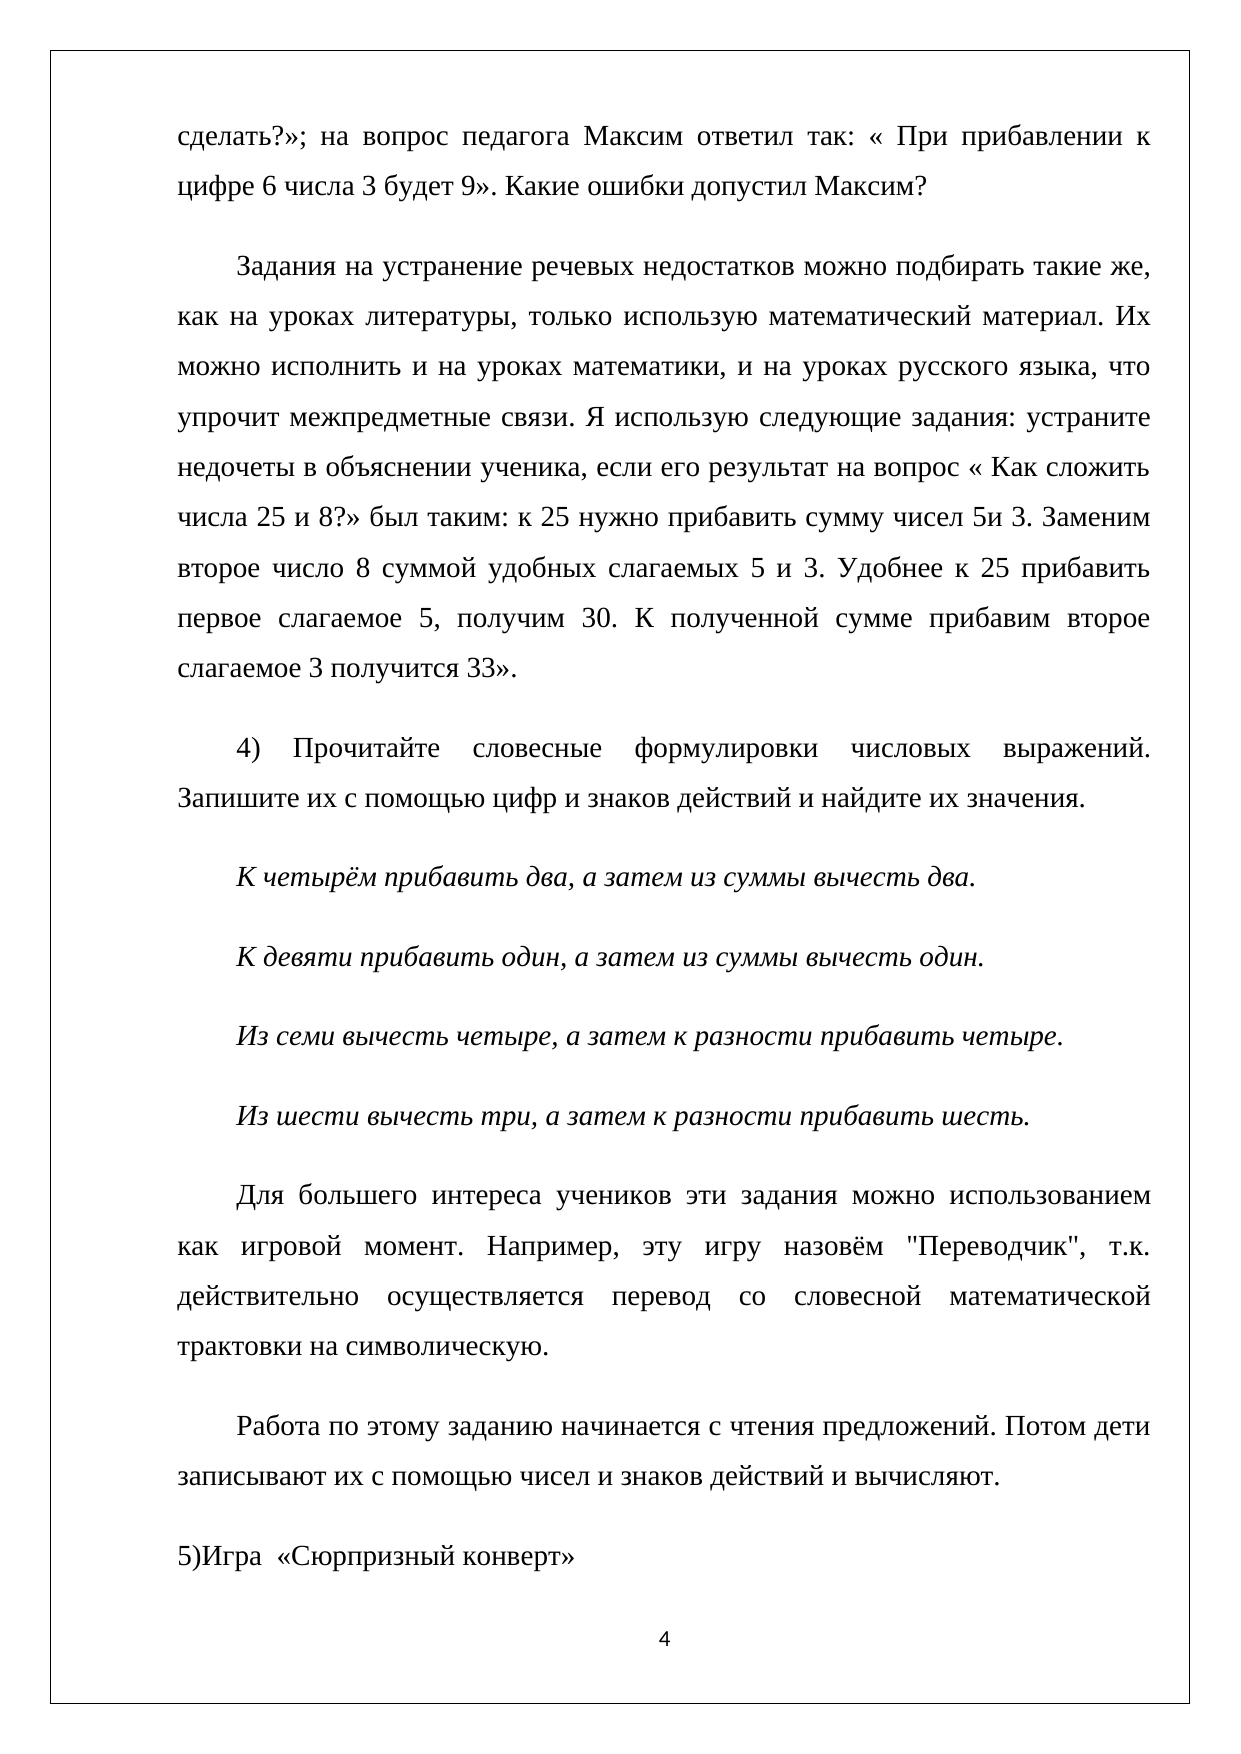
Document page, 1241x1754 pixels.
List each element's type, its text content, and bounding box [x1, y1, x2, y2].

text Для большего интереса учеников эти задания можно использованием как игровой момент. Например, эту игру назовём "Переводчик", т.к. действительно осуществляется перевод со словесной математической трактовки на символическую. [177, 1177, 1152, 1362]
text Задания на устранение речевых недостатков можно подбирать такие же, как на уроках литературы, только использую математический материал. Их можно исполнить и на уроках математики, и на уроках русского языка, что упрочит межпредметные связи. Я использую следующие задания: устраните недочеты в объяснении ученика, если его результат на вопрос « Как сложить числа 25 и 8?» был таким: к 25 нужно прибавить сумму чисел 5и 3. Заменим второе число 8 суммой удобных слагаемых 5 и 3. Удобнее к 25 прибавить первое слагаемое 5, получим 30. К полученной сумме прибавим второе слагаемое 3 получится 33». [177, 248, 1152, 684]
text 4) Прочитайте словесные формулировки числовых выражений. Запишите их с помощью цифр и знаков действий и найдите их значения. [177, 730, 1152, 814]
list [177, 118, 1152, 202]
text Работа по этому заданию начинается с чтения предложений. Потом дети записывают их с помощью чисел и знаков действий и вычисляют. [177, 1408, 1152, 1492]
text 5)Игра «Сюрпризный конверт» [177, 1538, 1152, 1571]
text К девяти прибавить один, а затем из суммы вычесть один. [177, 939, 1152, 973]
text Из шести вычесть три, а затем к разности прибавить шесть. [177, 1098, 1152, 1132]
text Из семи вычесть четыре, а затем к разности прибавить четыре. [177, 1018, 1152, 1052]
text К четырём прибавить два, а затем из суммы вычесть два. [177, 859, 1152, 893]
